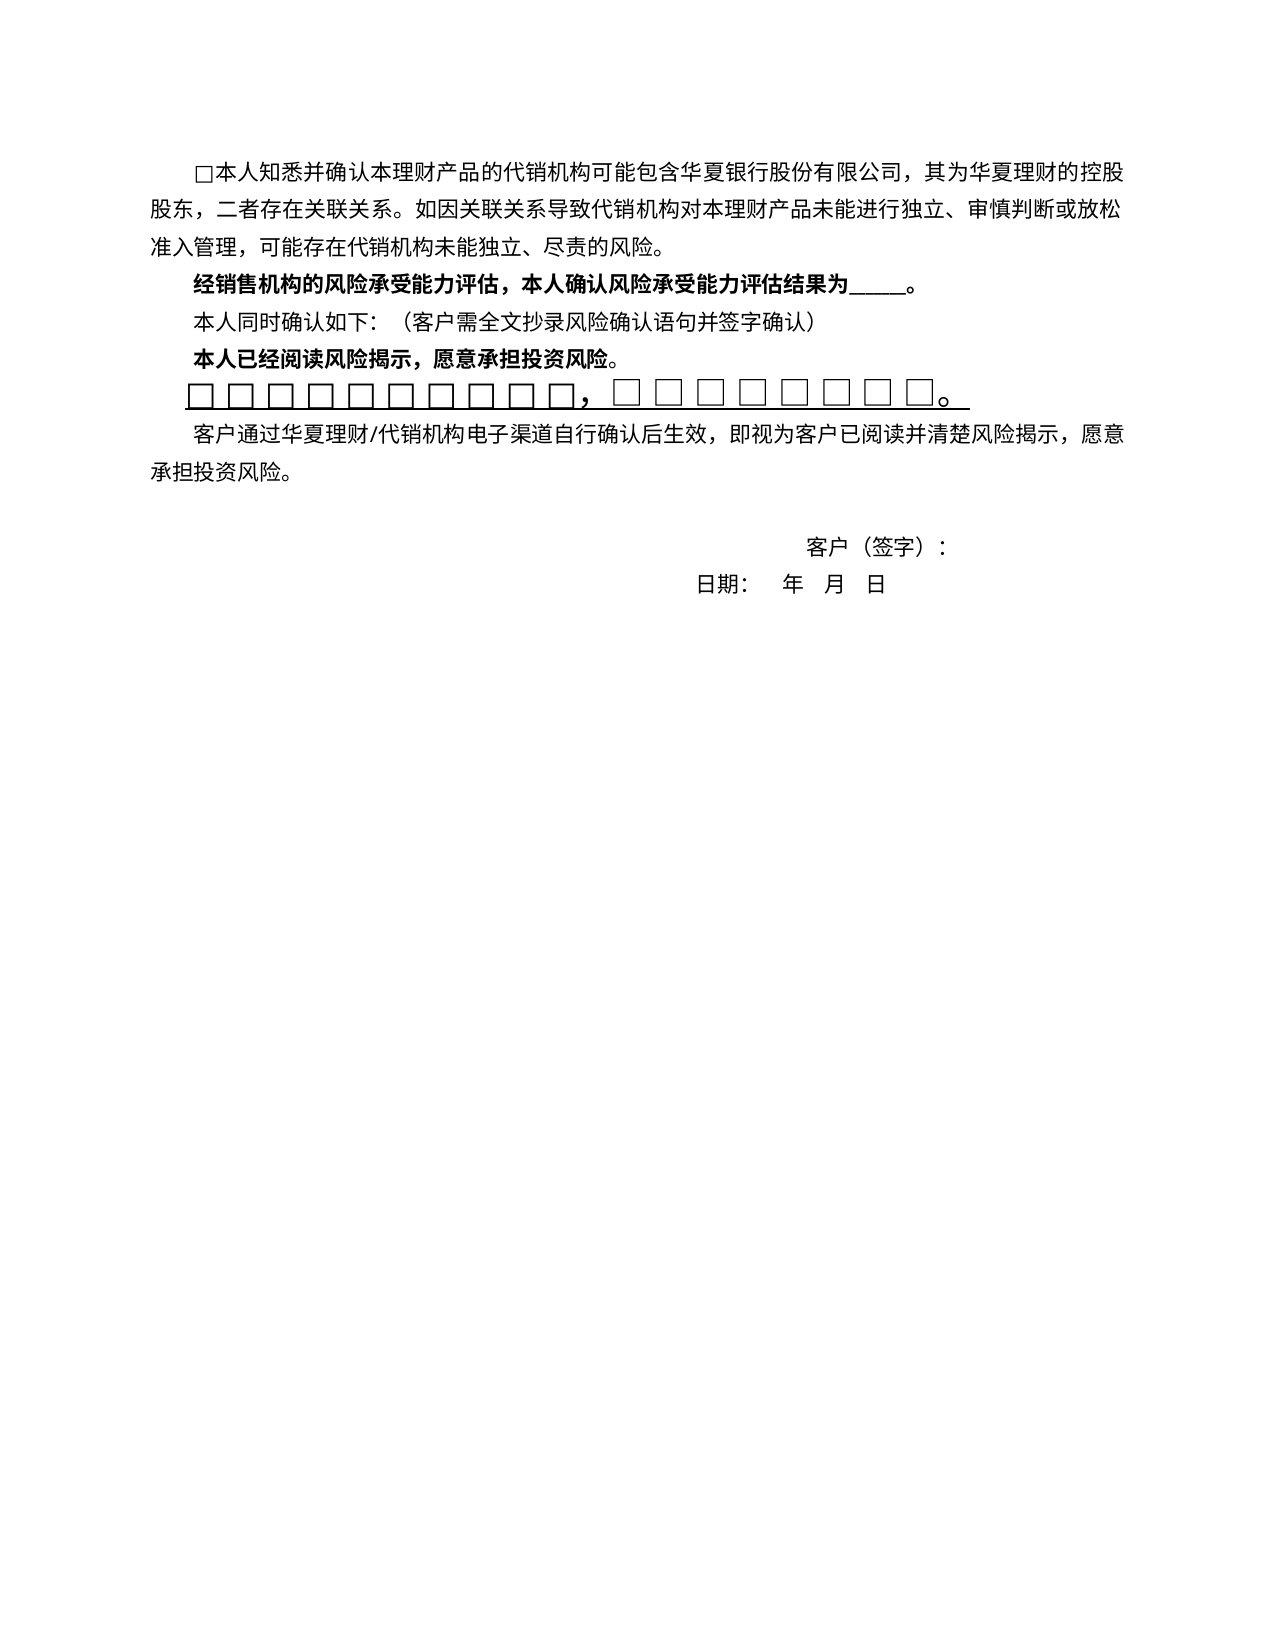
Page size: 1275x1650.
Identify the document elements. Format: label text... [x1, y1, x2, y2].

text 日期： 年 月 日 [150, 562, 1125, 600]
text □本人知悉并确认本理财产品的代销机构可能包含华夏银行股份有限公司，其为华夏理财的控股股东，二者存在关联关系。如因关联关系导致代销机构对本理财产品未能进行独立、审慎判断或放松准入管理，可能存在代销机构未能独立、尽责的风险。 [150, 150, 1125, 262]
text 客户（签字）： [150, 525, 1125, 562]
text 客户通过华夏理财/代销机构电子渠道自行确认后生效，即视为客户已阅读并清楚风险揭示，愿意承担投资风险。 [150, 412, 1125, 487]
text 本人已经阅读风险揭示，愿意承担投资风险。 [150, 337, 1125, 375]
text 本人同时确认如下：（客户需全文抄录风险确认语句并签字确认） [150, 300, 1125, 337]
text □ □ □ □ □ □ □ □ □ □，□ □ □ □ □ □ □ □。 [150, 375, 1125, 412]
text 经销售机构的风险承受能力评估，本人确认风险承受能力评估结果为_______。 [150, 262, 1125, 300]
